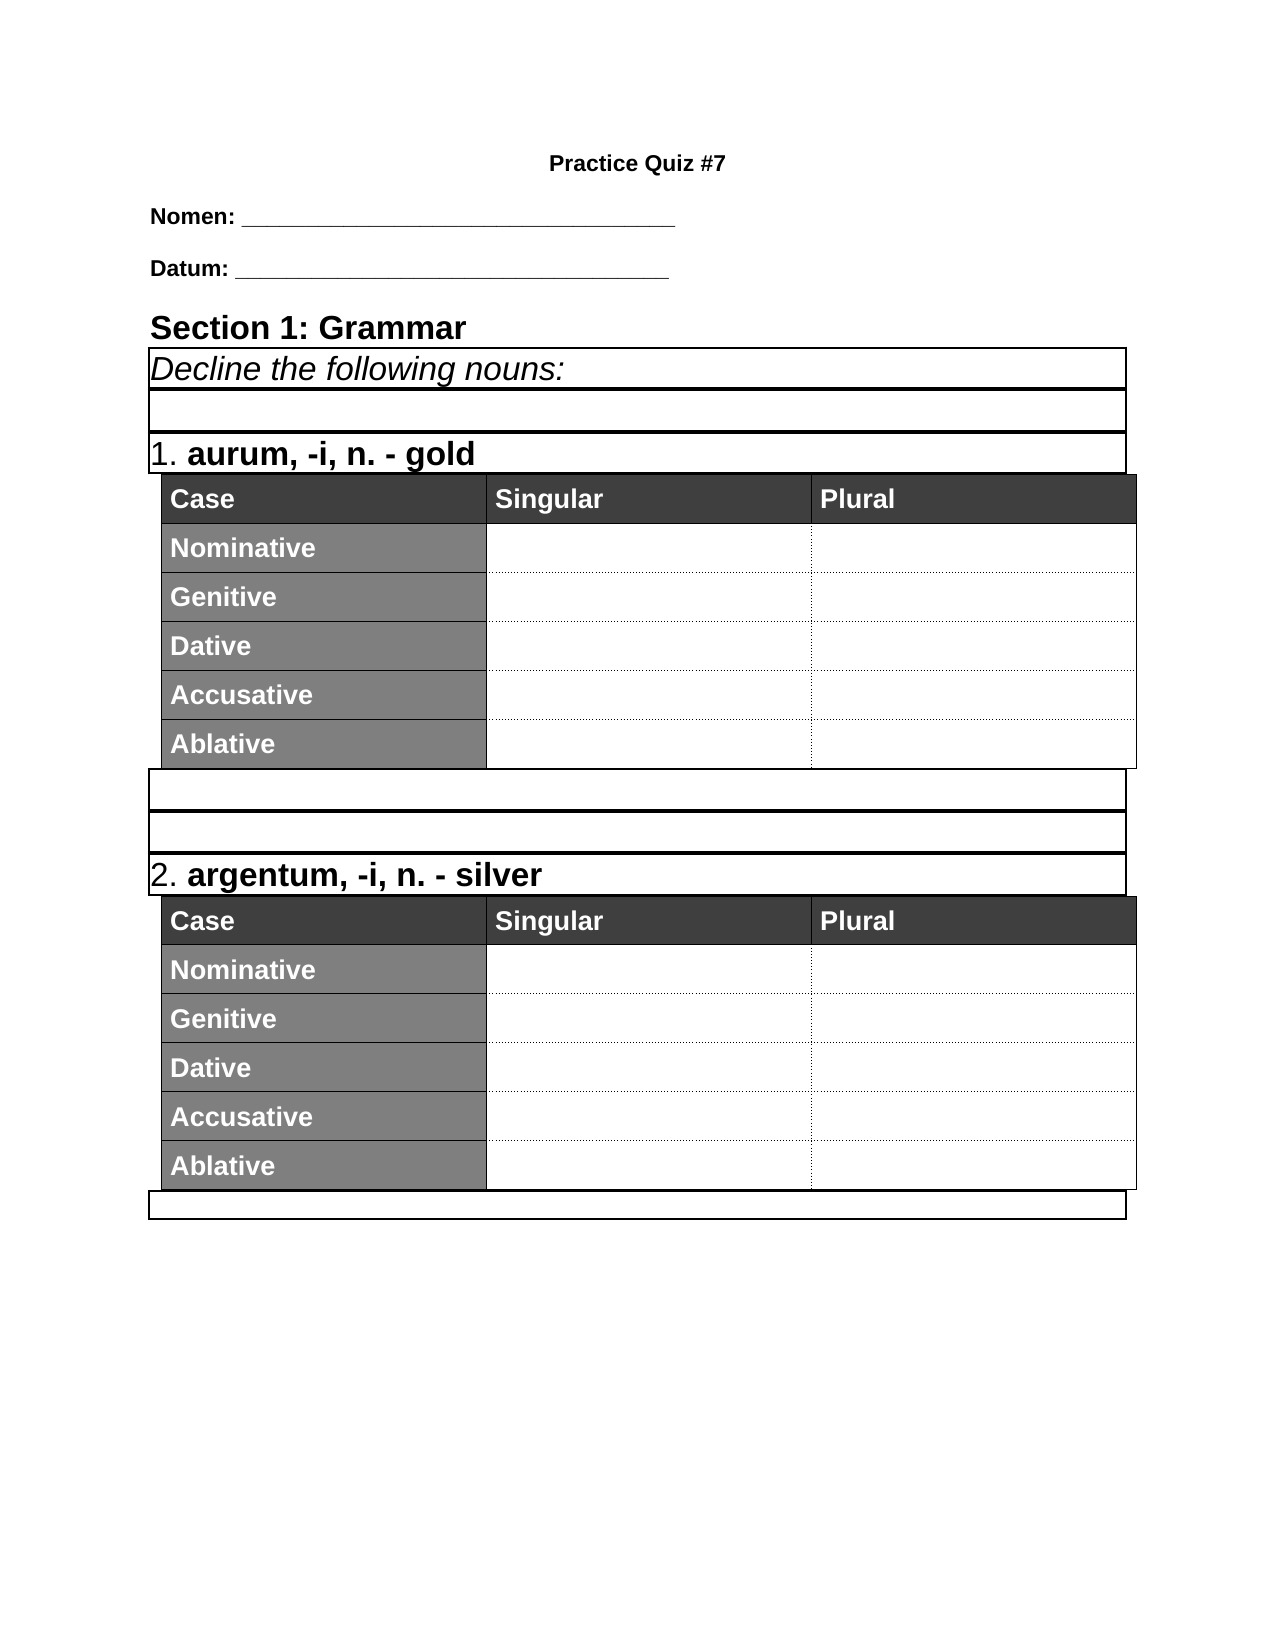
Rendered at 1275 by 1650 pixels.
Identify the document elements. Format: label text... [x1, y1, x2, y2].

text Practice Quiz #7 [150, 150, 1125, 176]
table_cell Nominative [162, 945, 486, 993]
text 1. aurum, -i, n. - gold [150, 434, 1125, 472]
table_header Singular [487, 897, 811, 944]
table_cell [487, 621, 812, 670]
table_cell [812, 1091, 1136, 1140]
table_header Singular [487, 475, 811, 523]
table_header Case [162, 897, 486, 944]
table_cell [812, 670, 1136, 719]
table_cell Nominative [162, 524, 486, 572]
table_cell [812, 993, 1136, 1042]
text Datum: __________________________________ [150, 255, 1125, 282]
table_header Plural [812, 475, 1136, 523]
table_cell [812, 1140, 1136, 1189]
table_header Plural [812, 897, 1136, 944]
table_cell Dative [162, 622, 486, 670]
text Decline the following nouns: [150, 349, 1125, 387]
table_cell [812, 572, 1136, 621]
table_cell Genitive [162, 573, 486, 621]
table_cell [812, 621, 1136, 670]
table_header Case [162, 475, 486, 523]
table_cell [487, 1140, 812, 1189]
table_cell Ablative [162, 720, 486, 768]
table_cell Genitive [162, 994, 486, 1042]
table_cell [487, 1091, 812, 1140]
table_cell Accusative [162, 1092, 486, 1140]
table_cell Ablative [162, 1141, 486, 1189]
table_cell Dative [162, 1043, 486, 1091]
table_cell Accusative [162, 671, 486, 719]
table_cell [487, 1042, 812, 1091]
table_cell [487, 572, 812, 621]
table_cell [812, 719, 1136, 768]
table_cell [812, 1042, 1136, 1091]
text Section 1: Grammar [150, 308, 1125, 347]
table_cell [487, 719, 812, 768]
table_cell [812, 945, 1136, 993]
table_cell [487, 993, 812, 1042]
table_cell [487, 945, 812, 993]
table_cell [487, 670, 812, 719]
text 2. argentum, -i, n. - silver [150, 855, 1125, 894]
table_cell [812, 524, 1136, 572]
text Nomen: __________________________________ [150, 203, 1125, 229]
table_cell [487, 524, 812, 572]
